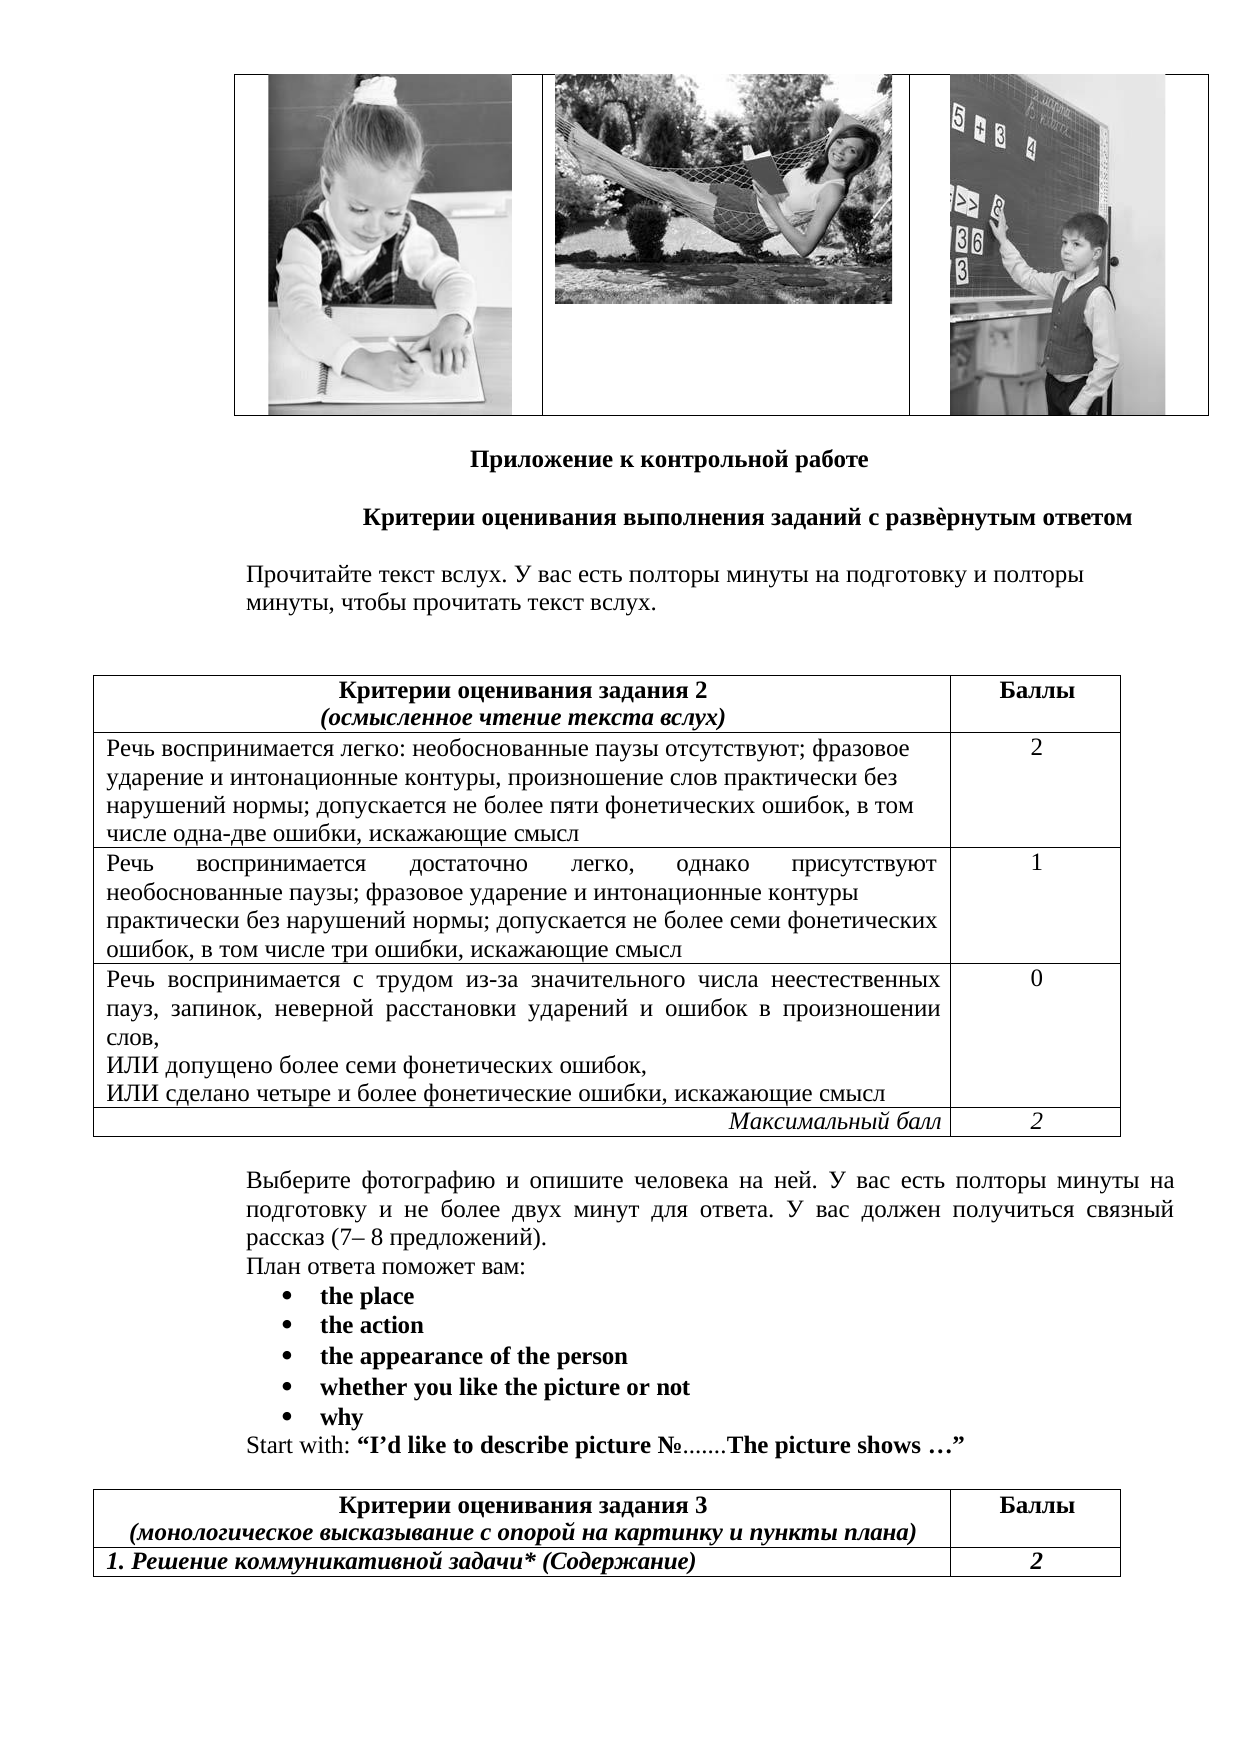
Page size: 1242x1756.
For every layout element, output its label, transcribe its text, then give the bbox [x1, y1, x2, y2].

text План ответа поможет вам: [246, 1251, 1227, 1280]
text Выберите фотографию и опишите человека на ней. У вас есть полторы минуты на подготовку и не более двух минут для ответа. У вас должен получиться связный рассказ (7– 8 предложений). [246, 1165, 1176, 1251]
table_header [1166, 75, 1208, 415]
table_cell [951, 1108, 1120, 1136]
list the action [283, 1309, 1227, 1340]
list the place [283, 1281, 1227, 1309]
list why [283, 1401, 1227, 1431]
text Приложение к контрольной работе [470, 444, 1227, 473]
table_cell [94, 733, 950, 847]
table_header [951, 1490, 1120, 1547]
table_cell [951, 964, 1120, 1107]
picture [950, 74, 1166, 415]
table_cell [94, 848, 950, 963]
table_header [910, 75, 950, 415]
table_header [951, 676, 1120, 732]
picture [268, 74, 512, 415]
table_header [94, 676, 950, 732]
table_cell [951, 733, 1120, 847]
list the appearance of the person [283, 1340, 1227, 1371]
text Критерии оценивания выполнения заданий с развѐрнутым ответом [363, 502, 1227, 530]
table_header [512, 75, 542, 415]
picture [555, 74, 893, 304]
text Прочитайте текст вслух. У вас есть полторы минуты на подготовку и полторы минуты, чтобы прочитать текст вслух. [246, 559, 1153, 616]
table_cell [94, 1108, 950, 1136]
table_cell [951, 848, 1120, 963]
text Start with: “I’d like to describe picture № The picture shows …” [246, 1431, 1227, 1459]
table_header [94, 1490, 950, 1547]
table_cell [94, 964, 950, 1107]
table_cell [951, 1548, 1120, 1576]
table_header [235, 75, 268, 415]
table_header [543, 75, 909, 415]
list whether you like the picture or not [283, 1371, 1227, 1401]
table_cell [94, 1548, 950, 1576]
